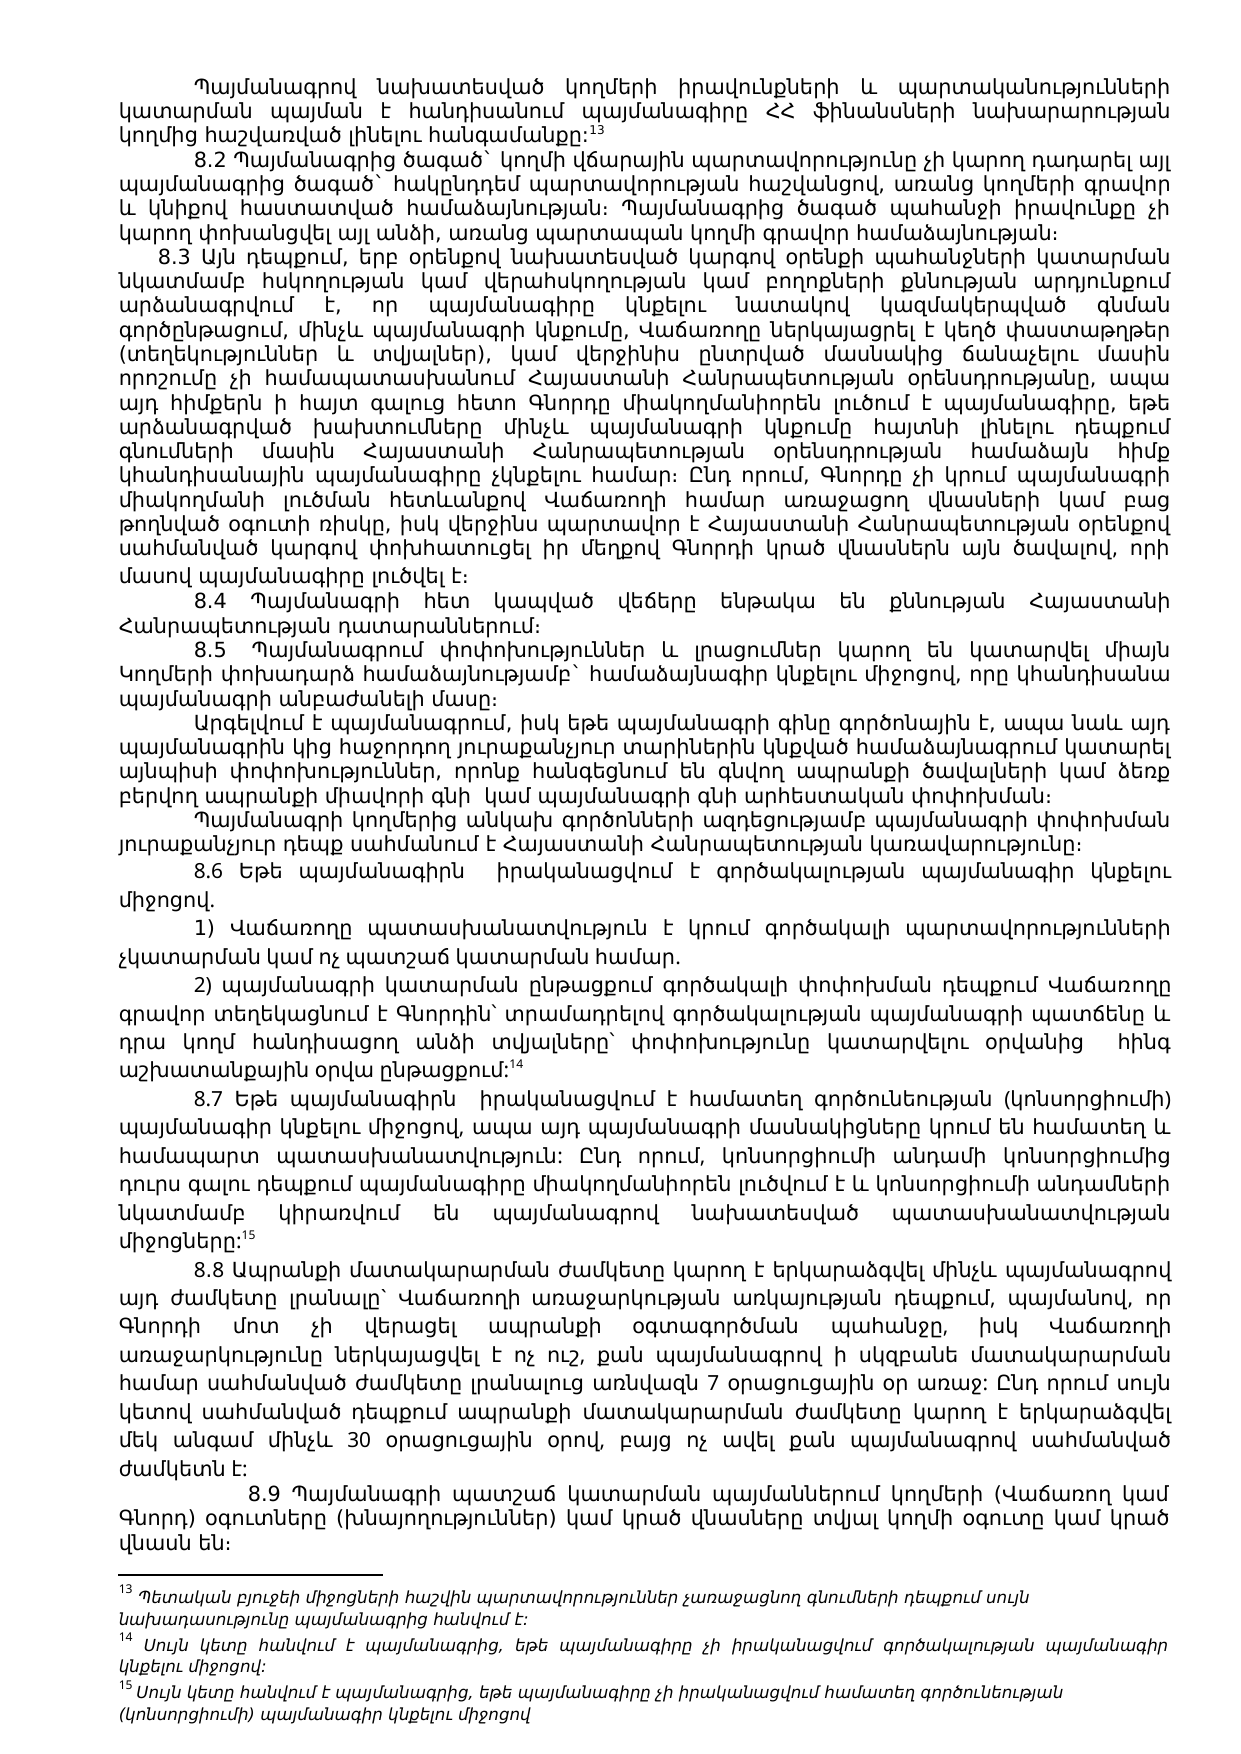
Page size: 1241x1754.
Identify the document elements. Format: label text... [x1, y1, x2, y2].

text 8.9 Պայմանագրի պատշաճ կատարման պայմաններում կողմերի (Վաճառող կամ Գնորդ) օգուտները (խնայողություններ) կամ կրած վնասները տվյալ կողմի օգուտը կամ կրած վնասն են։ [118, 1482, 1171, 1555]
text 8.7 Եթե պայմանագիրն իրականացվում է համատեղ գործունեության (կոնսորցիումի) պայմանագիր կնքելու միջոցով, ապա այդ պայմանագրի մասնակիցները կրում են համատեղ և համապարտ պատասխանատվություն: Ընդ որում, կոնսորցիումի անդամի կոնսորցիումից դուրս գալու դեպքում պայմանագիրը միակողմանիորեն լուծվում է և կոնսորցիումի անդամների նկատմամբ կիրառվում են պայմանագրով նախատեսված պատասխանատվության միջոցները: [118, 1084, 1171, 1255]
text 1) Վաճառողը պատասխանատվություն է կրում գործակալի պարտավորությունների չկատարման կամ ոչ պատշաճ կատարման համար. [118, 913, 1171, 970]
text 2) պայմանագրի կատարման ընթացքում գործակալի փոփոխման դեպքում Վաճառողը գրավոր տեղեկացնում է Գնորդին՝ տրամադրելով գործակալության պայմանագրի պատճենը և դրա կողմ հանդիսացող անձի տվյալները՝ փոփոխությունը կատարվելու օրվանից հինգ աշխատանքային օրվա ընթացքում: [118, 970, 1171, 1084]
text 8.4 Պայմանագրի հետ կապված վեճերը ենթակա են քննության Հայաստանի Հանրապետության դատարաններում։ [118, 589, 1171, 638]
text 8.3 Այն դեպքում, երբ օրենքով նախատեսված կարգով օրենքի պահանջների կատարման նկատմամբ հսկողության կամ վերահսկողության կամ բողոքների քննության արդյունքում արձանագրվում է, որ պայմանագիրը կնքելու նատակով կազմակերպված գնման գործընթացում, մինչև պայմանագրի կնքումը, Վաճառողը ներկայացրել է կեղծ փաստաթղթեր (տեղեկություններ և տվյալներ), կամ վերջինիս ընտրված մասնակից ճանաչելու մասին որոշումը չի համապատասխանում Հայաստանի Հանրապետության օրենսդրությանը, ապա այդ հիմքերն ի հայտ գալուց հետո Գնորդը միակողմանիորեն լուծում է պայմանագիրը, եթե արձանագրված խախտումները մինչև պայմանագրի կնքումը հայտնի լինելու դեպքում գնումների մասին Հայաստանի Հանրապետության օրենսդրության համաձայն հիմք կհանդիսանային պայմանագիրը չկնքելու համար։ Ընդ որում, Գնորդը չի կրում պայմանագրի միակողմանի լուծման հետևանքով Վաճառողի համար առաջացող վնասների կամ բաց թողնված օգուտի ռիսկը, իսկ վերջինս պարտավոր է Հայաստանի Հանրապետության օրենքով սահմանված կարգով փոխհատուցել իր մեղքով Գնորդի կրած վնասներն այն ծավալով, որի մասով պայմանագիրը լուծվել է։ [118, 245, 1171, 589]
text Արգելվում է պայմանագրում, իսկ եթե պայմանագրի գինը գործոնային է, ապա նաև այդ պայմանագրին կից հաջորդող յուրաքանչյուր տարիներին կնքված համաձայնագրում կատարել այնպիսի փոփոխություններ, որոնք հանգեցնում են գնվող ապրանքի ծավալների կամ ձեռք բերվող ապրանքի միավորի գնի կամ պայմանագրի գնի արհեստական փոփոխման։ [118, 711, 1171, 808]
text Պայմանագրի կողմերից անկախ գործոնների ազդեցությամբ պայմանագրի փոփոխման յուրաքանչյուր դեպք սահմանում է Հայաստանի Հանրապետության կառավարությունը։ [118, 808, 1171, 857]
text 8.5 Պայմանագրում փոփոխություններ և լրացումներ կարող են կատարվել միայն Կողմերի փոխադարձ համաձայնությամբ` համաձայնագիր կնքելու միջոցով, որը կհանդիսանա պայմանագրի անբաժանելի մասը։ [118, 638, 1171, 711]
text Պայմանագրով նախատեսված կողմերի իրավունքների և պարտականությունների կատարման պայման է հանդիսանում պայմանագիրը ՀՀ ֆինանսների նախարարության կողմից հաշվառված լինելու հանգամանքը: [118, 75, 1171, 148]
text 8.2 Պայմանագրից ծագած` կողմի վճարային պարտավորությունը չի կարող դադարել այլ պայմանագրից ծագած` հակընդդեմ պարտավորության հաշվանցով, առանց կողմերի գրավոր և կնիքով հաստատված համաձայնության։ Պայմանագրից ծագած պահանջի իրավունքը չի կարող փոխանցվել այլ անձի, առանց պարտապան կողմի գրավոր համաձայնության։ [118, 148, 1171, 245]
text 8.6 Եթե պայմանագիրն իրականացվում է գործակալության պայմանագիր կնքելու միջոցով. [118, 857, 1171, 913]
text 8.8 Ապրանքի մատակարարման ժամկետը կարող է երկարաձգվել մինչև պայմանագրով այդ ժամկետը լրանալը` Վաճառողի առաջարկության առկայության դեպքում, պայմանով, որ Գնորդի մոտ չի վերացել ապրանքի օգտագործման պահանջը, իսկ Վաճառողի առաջարկությունը ներկայացվել է ոչ ուշ, քան պայմանագրով ի սկզբանե մատակարարման համար սահմանված ժամկետը լրանալուց առնվազն 7 օրացուցային օր առաջ: Ընդ որում սույն կետով սահմանված դեպքում ապրանքի մատակարարման ժամկետը կարող է երկարաձգվել մեկ անգամ մինչև 30 օրացուցային օրով, բայց ոչ ավել քան պայմանագրով սահմանված ժամկետն է: [118, 1255, 1171, 1482]
